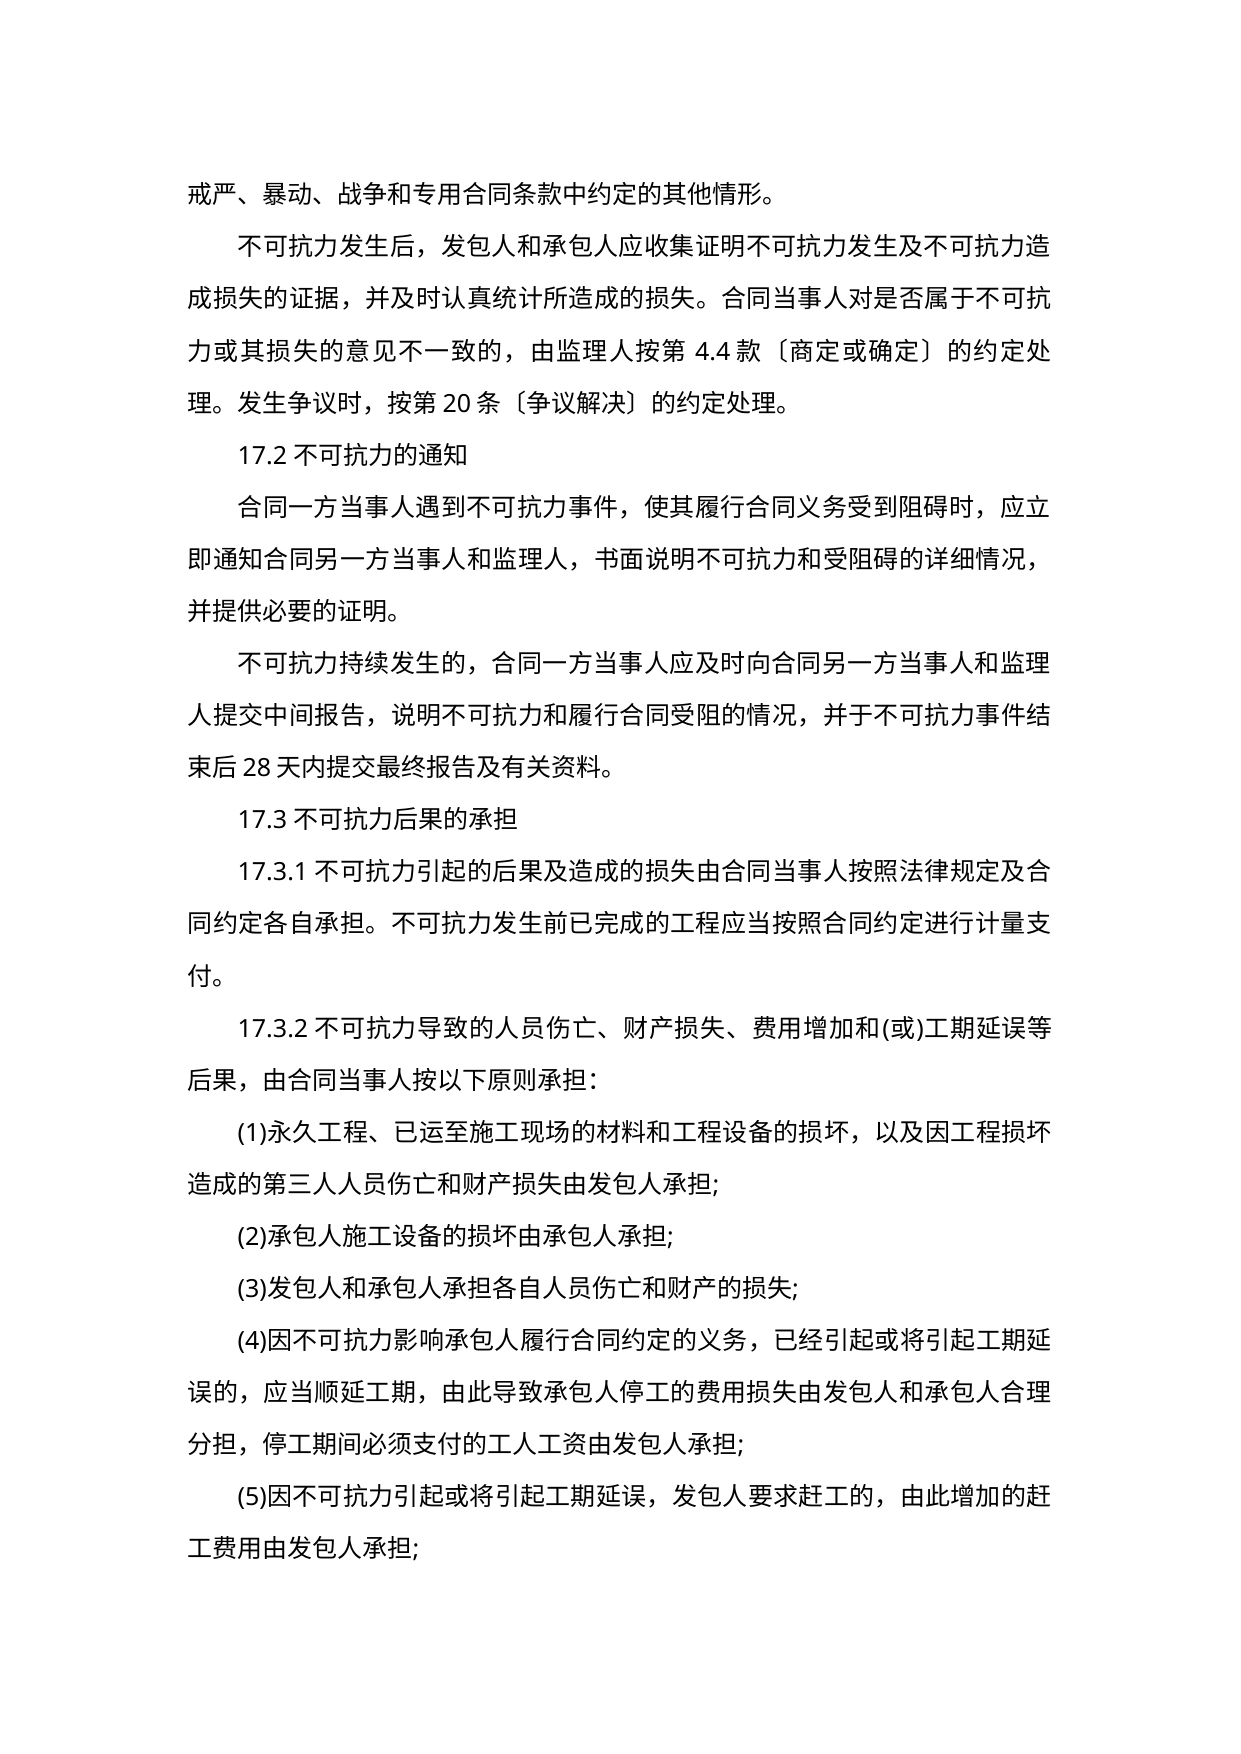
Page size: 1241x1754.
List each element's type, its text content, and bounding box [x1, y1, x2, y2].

text 不可抗力发生后，发包人和承包人应收集证明不可抗力发生及不可抗力造成损失的证据，并及时认真统计所造成的损失。合同当事人对是否属于不可抗力或其损失的意见不一致的，由监理人按第4.4款〔商定或确定〕的约定处理。发生争议时，按第20条〔争议解决〕的约定处理。 [187, 214, 1053, 422]
text (3)发包人和承包人承担各自人员伤亡和财产的损失; [187, 1256, 1053, 1308]
text (5)因不可抗力引起或将引起工期延误，发包人要求赶工的，由此增加的赶工费用由发包人承担; [187, 1464, 1053, 1568]
text (4)因不可抗力影响承包人履行合同约定的义务，已经引起或将引起工期延误的，应当顺延工期，由此导致承包人停工的费用损失由发包人和承包人合理分担，停工期间必须支付的工人工资由发包人承担; [187, 1308, 1053, 1464]
text 17.2 不可抗力的通知 [187, 422, 1053, 474]
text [187, 162, 1053, 214]
text 17.3 不可抗力后果的承担 [187, 787, 1053, 839]
text (2)承包人施工设备的损坏由承包人承担; [187, 1204, 1053, 1256]
text (1)永久工程、已运至施工现场的材料和工程设备的损坏，以及因工程损坏造成的第三人人员伤亡和财产损失由发包人承担; [187, 1099, 1053, 1204]
text 不可抗力持续发生的，合同一方当事人应及时向合同另一方当事人和监理人提交中间报告，说明不可抗力和履行合同受阻的情况，并于不可抗力事件结束后28天内提交最终报告及有关资料。 [187, 631, 1053, 787]
text 合同一方当事人遇到不可抗力事件，使其履行合同义务受到阻碍时，应立即通知合同另一方当事人和监理人，书面说明不可抗力和受阻碍的详细情况，并提供必要的证明。 [187, 474, 1053, 631]
text 17.3.2 不可抗力导致的人员伤亡、财产损失、费用增加和(或)工期延误等后果，由合同当事人按以下原则承担： [187, 995, 1053, 1099]
text 17.3.1 不可抗力引起的后果及造成的损失由合同当事人按照法律规定及合同约定各自承担。不可抗力发生前已完成的工程应当按照合同约定进行计量支付。 [187, 839, 1053, 995]
